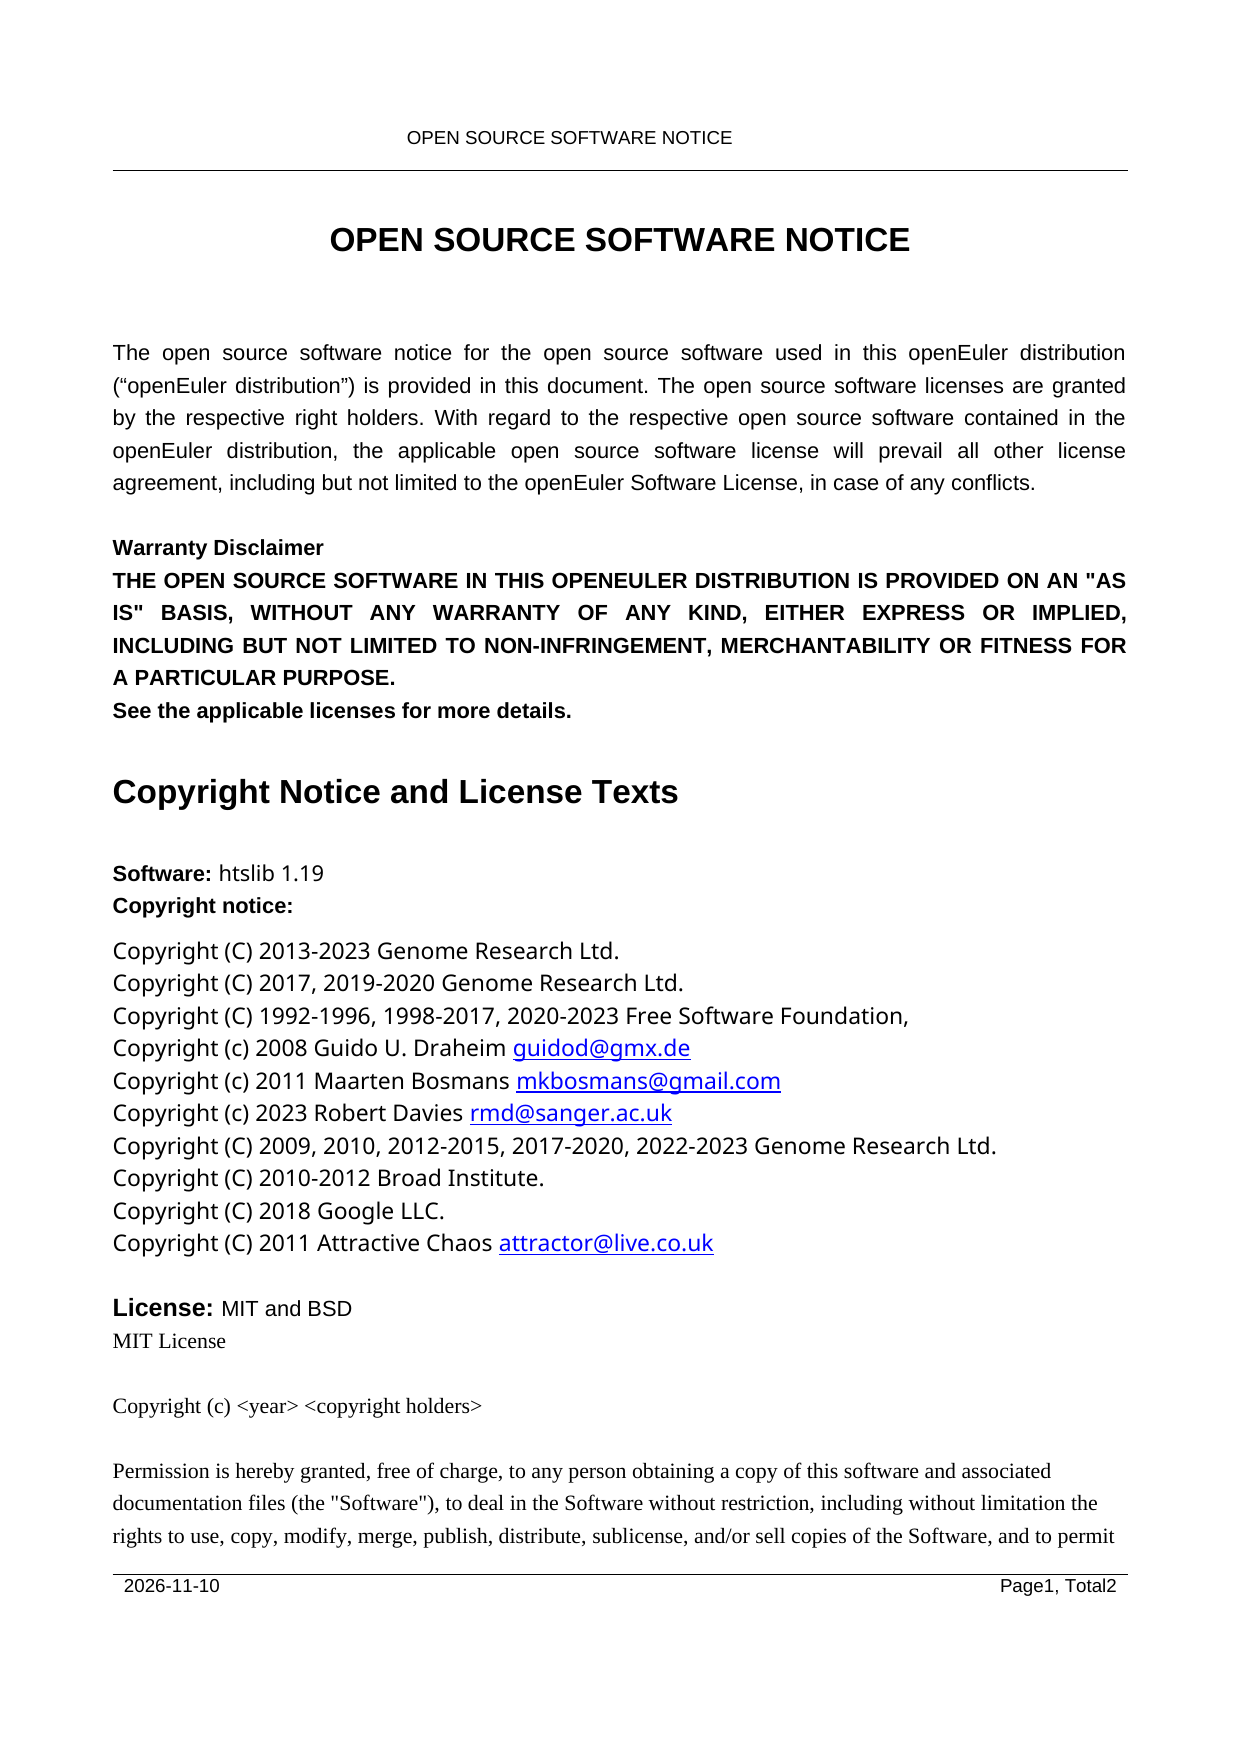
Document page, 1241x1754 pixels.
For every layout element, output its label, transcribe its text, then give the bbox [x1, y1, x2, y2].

text Copyright (C) 2011 Attractive Chaos attractor@live.co.uk [112, 1226, 1128, 1259]
text Copyright (c) 2023 Robert Davies rmd@sanger.ac.uk [112, 1096, 1128, 1129]
text Copyright (C) 2009, 2010, 2012-2015, 2017-2020, 2022-2023 Genome Research Ltd. [112, 1129, 1128, 1161]
text Copyright (c) 2008 Guido U. Draheim guidod@gmx.de [112, 1031, 1128, 1064]
text OPEN SOURCE SOFTWARE NOTICE [112, 206, 1128, 271]
text Copyright (c) 2011 Maarten Bosmans mkbosmans@gmail.com [112, 1064, 1128, 1096]
text Copyright (C) 2018 Google LLC. [112, 1194, 1128, 1226]
text Warranty Disclaimer [112, 531, 1128, 564]
text Copyright notice: [112, 889, 1128, 921]
title Software: htslib 1.19 [112, 856, 1128, 889]
text Copyright Notice and License Texts [112, 759, 1128, 824]
text The open source software notice for the open source software used in this openEuler distribution (“openEuler distribution”) is provided in this document. The open source software licenses are granted by the respective right holders. With regard to the respective open source software contained in the openEuler distribution, the applicable open source software license will prevail all other license agreement, including but not limited to the openEuler Software License, in case of any conflicts. [112, 336, 1128, 499]
text License: MIT and BSD [112, 1291, 1128, 1324]
text Copyright (C) 1992-1996, 1998-2017, 2020-2023 Free Software Foundation, [112, 999, 1128, 1031]
text Copyright (C) 2017, 2019-2020 Genome Research Ltd. [112, 966, 1128, 999]
text THE OPEN SOURCE SOFTWARE IN THIS OPENEULER DISTRIBUTION IS PROVIDED ON AN "AS IS" BASIS, WITHOUT ANY WARRANTY OF ANY KIND, EITHER EXPRESS OR IMPLIED, INCLUDING BUT NOT LIMITED TO NON-INFRINGEMENT, MERCHANTABILITY OR FITNESS FOR A PARTICULAR PURPOSE. See the applicable licenses for more details. [112, 564, 1128, 726]
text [112, 1324, 1128, 1551]
text Copyright (C) 2010-2012 Broad Institute. [112, 1161, 1128, 1194]
text Copyright (C) 2013-2023 Genome Research Ltd. [112, 934, 1128, 966]
